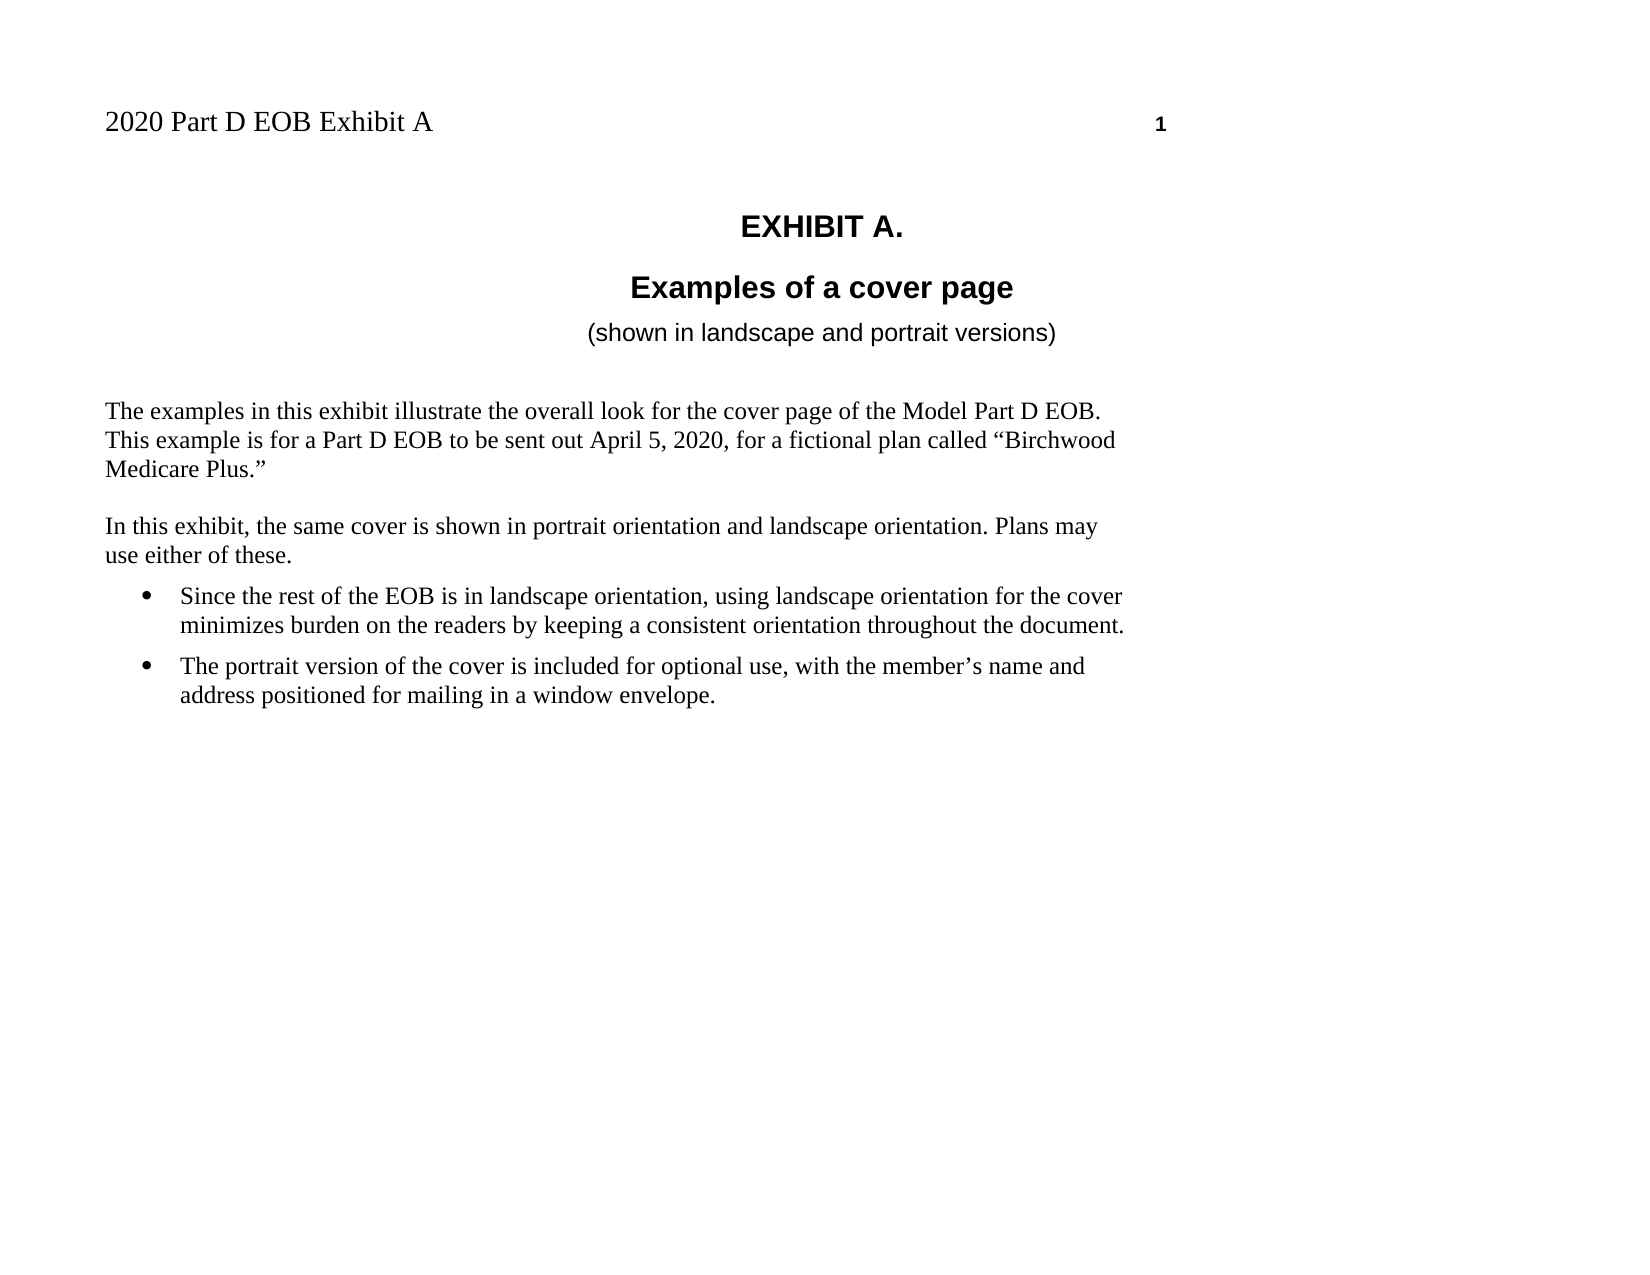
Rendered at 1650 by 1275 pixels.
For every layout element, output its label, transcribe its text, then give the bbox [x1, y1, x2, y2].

list Since the rest of the EOB is in landscape orientation, using landscape orientation for the cover minimizes burden on the readers by keeping a consistent orientation throughout the document. [142, 581, 1127, 639]
subtitle EXHIBIT A. [105, 208, 1539, 244]
subtitle Examples of a cover page [105, 269, 1539, 305]
text The examples in this exhibit illustrate the overall look for the cover page of the Model Part D EOB. This example is for a Part D EOB to be sent out April 5, 2020, for a fictional plan called “Birchwood Medicare Plus.” [105, 396, 1127, 483]
list The portrait version of the cover is included for optional use, with the member’s name and address positioned for mailing in a window envelope. [142, 651, 1127, 709]
subtitle (shown in landscape and portrait versions) [105, 318, 1539, 346]
text In this exhibit, the same cover is shown in portrait orientation and landscape orientation. Plans may use either of these. [105, 511, 1127, 569]
